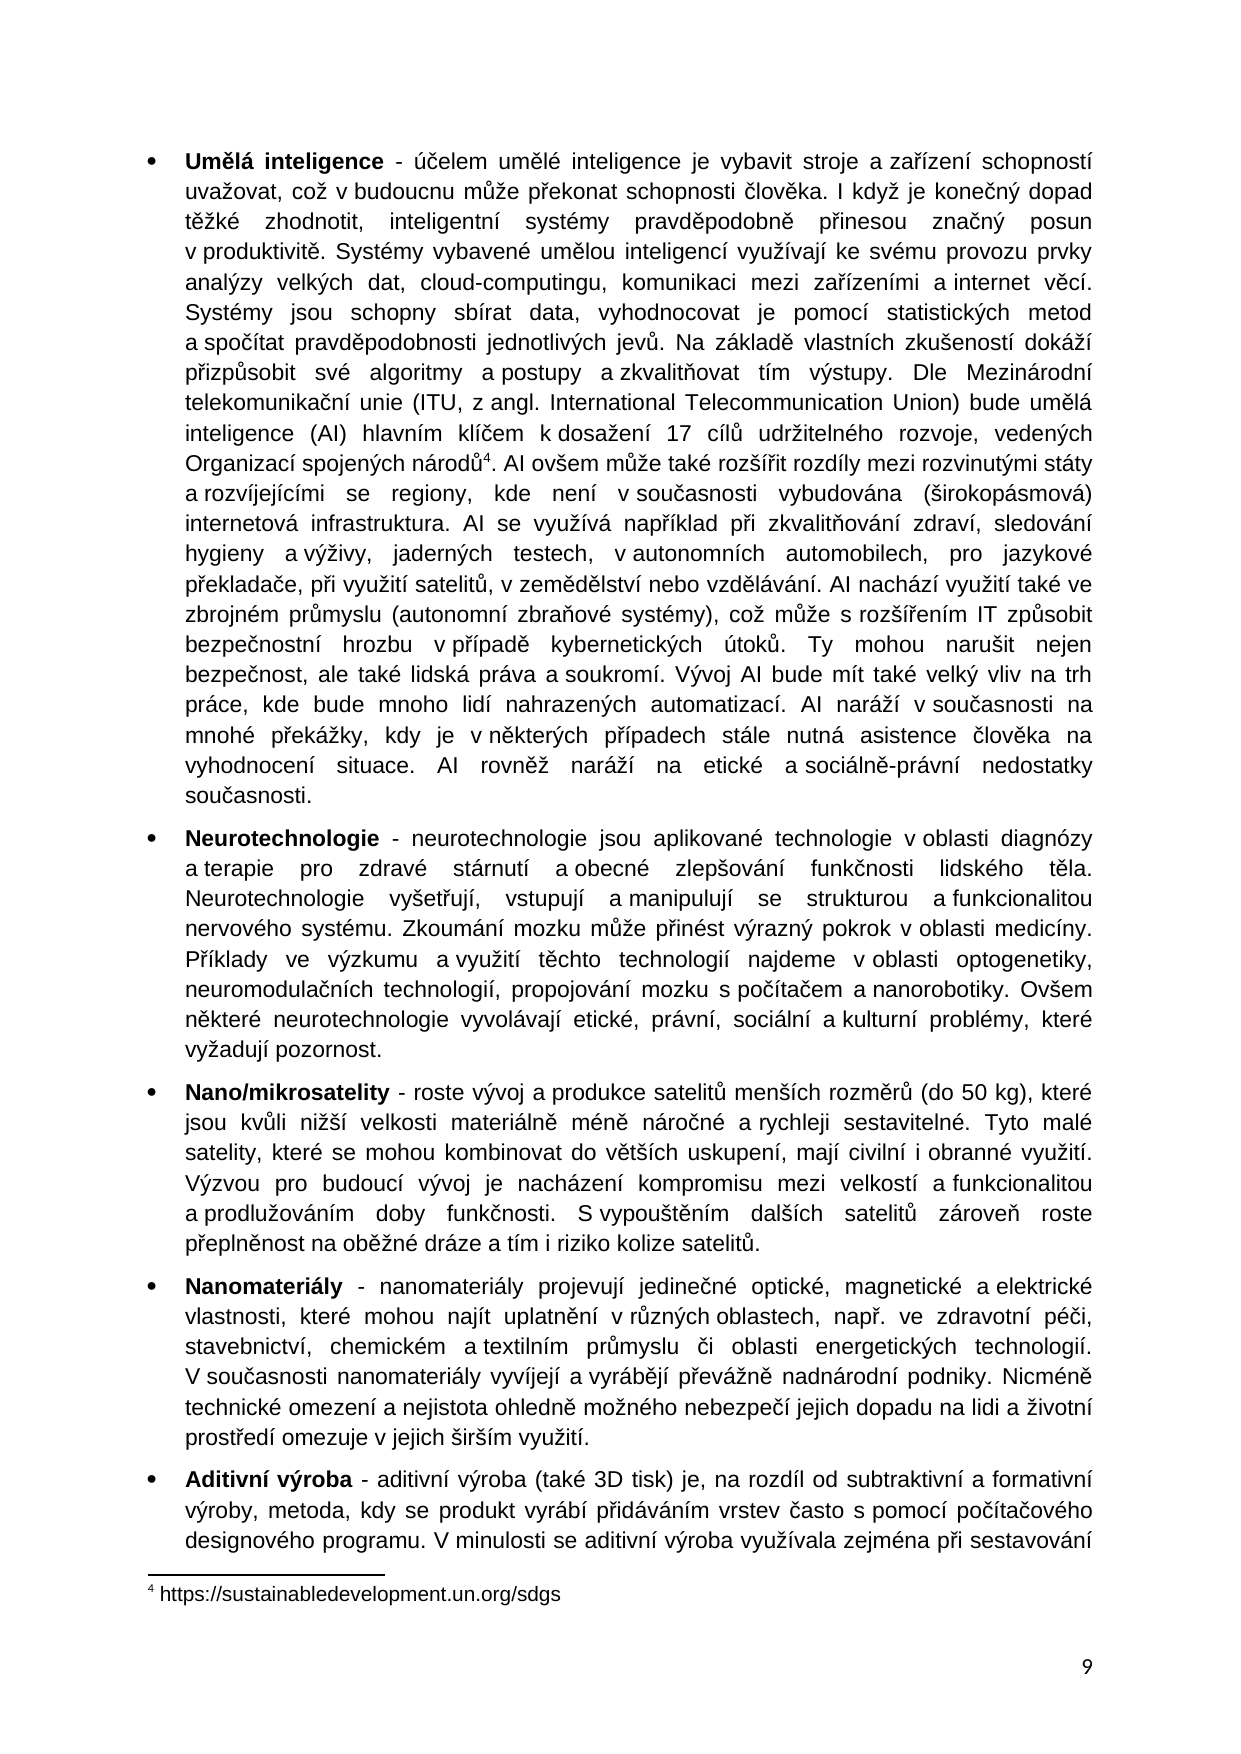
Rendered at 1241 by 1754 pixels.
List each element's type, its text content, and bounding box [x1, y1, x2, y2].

list Nano/mikrosatelity - roste vývoj a produkce satelitů menších rozměrů (do 50 kg), které jsou kvůli nižší velkosti materiálně méně náročné a rychleji sestavitelné. Tyto malé satelity, které se mohou kombinovat do větších uskupení, mají civilní i obranné využití. Výzvou pro budoucí vývoj je nacházení kompromisu mezi velkostí a funkcionalitou a prodlužováním doby funkčnosti. S vypouštěním dalších satelitů zároveň roste přeplněnost na oběžné dráze a tím i riziko kolize satelitů. [148, 1079, 1093, 1256]
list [148, 1466, 1093, 1553]
list Nanomateriály - nanomateriály projevují jedinečné optické, magnetické a elektrické vlastnosti, které mohou najít uplatnění v různých oblastech, např. ve zdravotní péči, stavebnictví, chemickém a textilním průmyslu či oblasti energetických technologií. V současnosti nanomateriály vyvíjejí a vyrábějí převážně nadnárodní podniky. Nicméně technické omezení a nejistota ohledně možného nebezpečí jejich dopadu na lidi a životní prostředí omezuje v jejich širším využití. [148, 1273, 1093, 1450]
list Neurotechnologie - neurotechnologie jsou aplikované technologie v oblasti diagnózy a terapie pro zdravé stárnutí a obecné zlepšování funkčnosti lidského těla. Neurotechnologie vyšetřují, vstupují a manipulují se strukturou a funkcionalitou nervového systému. Zkoumání mozku může přinést výrazný pokrok v oblasti medicíny. Příklady ve výzkumu a využití těchto technologií najdeme v oblasti optogenetiky, neuromodulačních technologií, propojování mozku s počítačem a nanorobotiky. Ovšem některé neurotechnologie vyvolávají etické, právní, sociální a kulturní problémy, které vyžadují pozornost. [148, 825, 1093, 1062]
list Umělá inteligence - účelem umělé inteligence je vybavit stroje a zařízení schopností uvažovat, což v budoucnu může překonat schopnosti člověka. I když je konečný dopad těžké zhodnotit, inteligentní systémy pravděpodobně přinesou značný posun v produktivitě. Systémy vybavené umělou inteligencí využívají ke svému provozu prvky analýzy velkých dat, cloud-computingu, komunikaci mezi zařízeními a internet věcí. Systémy jsou schopny sbírat data, vyhodnocovat je pomocí statistických metod a spočítat pravděpodobnosti jednotlivých jevů. Na základě vlastních zkušeností dokáží přizpůsobit své algoritmy a postupy a zkvalitňovat tím výstupy. Dle Mezinárodní telekomunikační unie (ITU, z angl. International Telecommunication Union) bude umělá inteligence (AI) hlavním klíčem k dosažení 17 cílů udržitelného rozvoje, vedených Organizací spojených národů. AI ovšem může také rozšířit rozdíly mezi rozvinutými státy a rozvíjejícími se regiony, kde není v současnosti vybudována (širokopásmová) internetová infrastruktura. AI se využívá například při zkvalitňování zdraví, sledování hygieny a výživy, jaderných testech, v autonomních automobilech, pro jazykové překladače, při využití satelitů, v zemědělství nebo vzdělávání. AI nachází využití také ve zbrojném průmyslu (autonomní zbraňové systémy), což může s rozšířením IT způsobit bezpečnostní hrozbu v případě kybernetických útoků. Ty mohou narušit nejen bezpečnost, ale také lidská práva a soukromí. Vývoj AI bude mít také velký vliv na trh práce, kde bude mnoho lidí nahrazených automatizací. AI naráží v současnosti na mnohé překážky, kdy je v některých případech stále nutná asistence člověka na vyhodnocení situace. AI rovněž naráží na etické a sociálně-právní nedostatky současnosti. [148, 148, 1093, 808]
